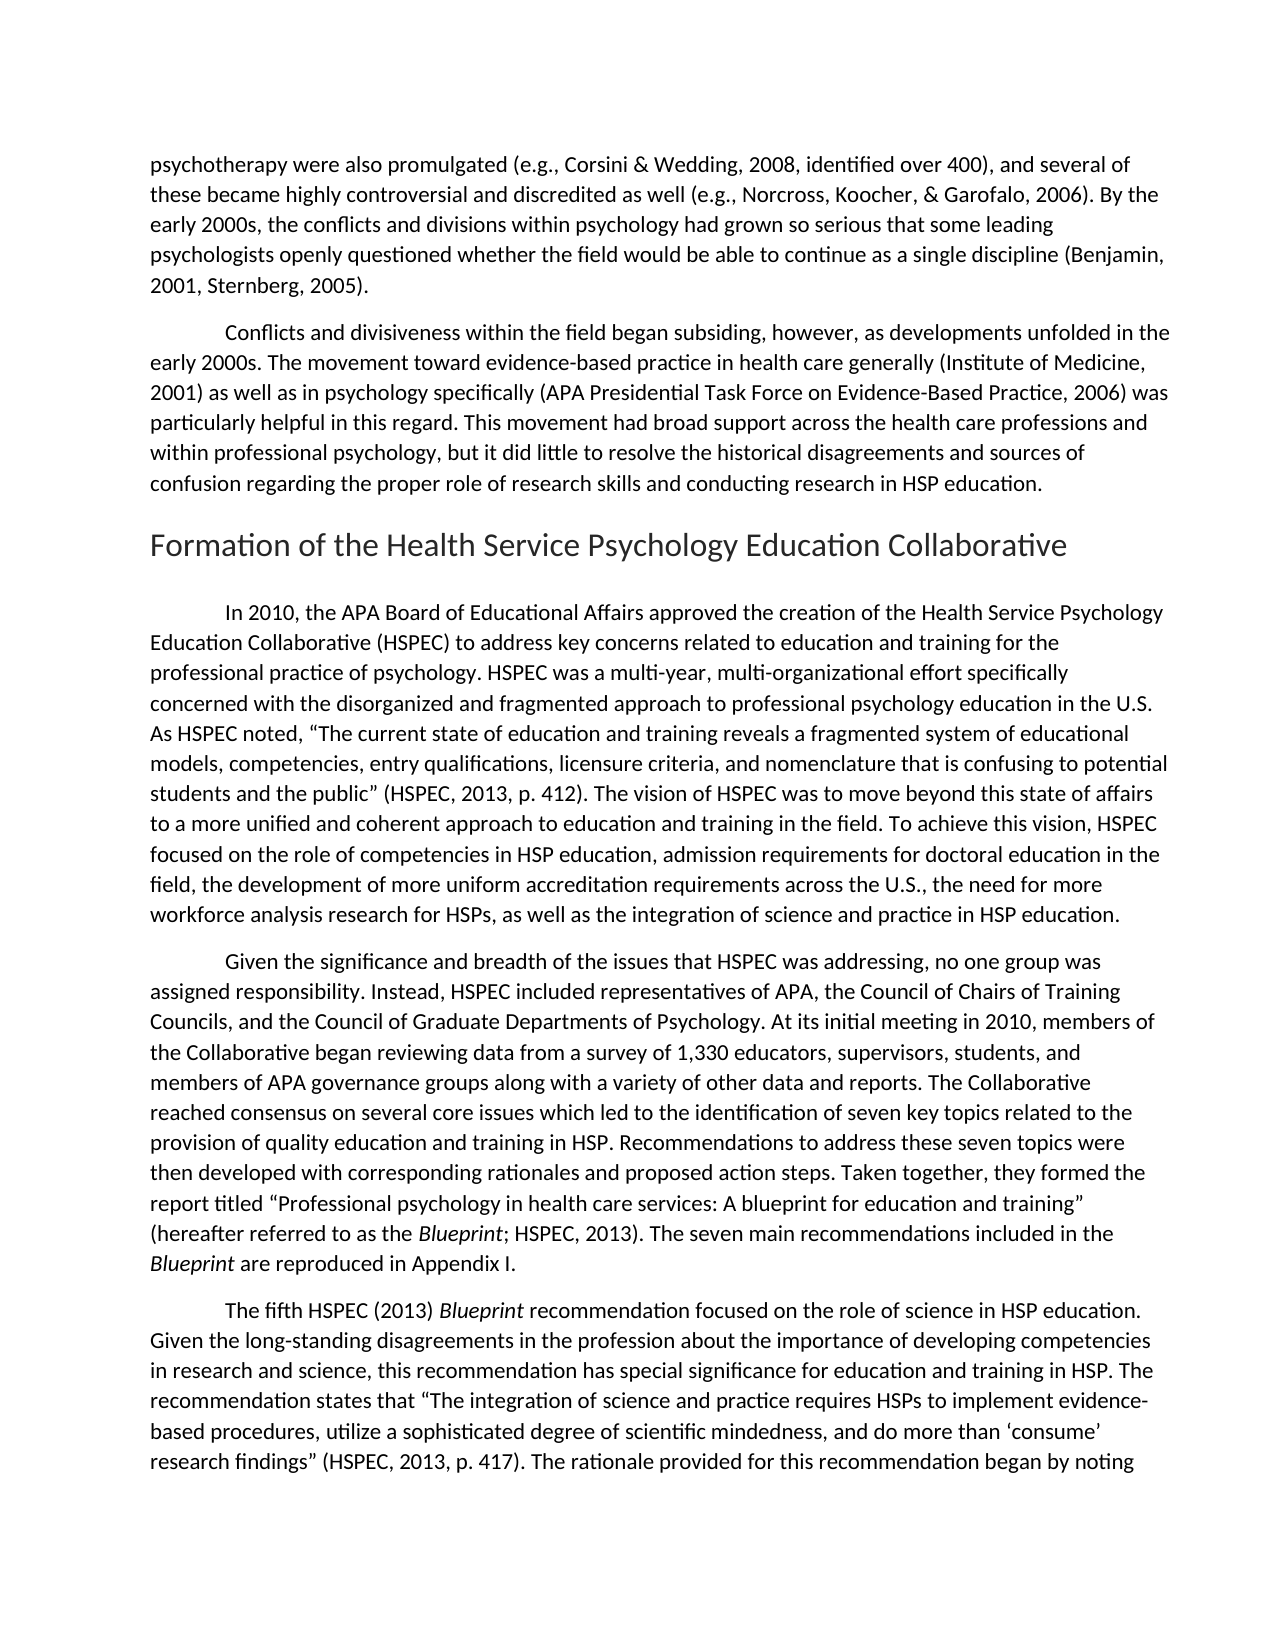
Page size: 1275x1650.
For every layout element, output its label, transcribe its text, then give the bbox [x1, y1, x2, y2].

text Given the significance and breadth of the issues that HSPEC was addressing, no one group was assigned responsibility. Instead, HSPEC included representatives of APA, the Council of Chairs of Training Councils, and the Council of Graduate Departments of Psychology. At its initial meeting in 2010, members of the Collaborative began reviewing data from a survey of 1,330 educators, supervisors, students, and members of APA governance groups along with a variety of other data and reports. The Collaborative reached consensus on several core issues which led to the identification of seven key topics related to the provision of quality education and training in HSP. Recommendations to address these seven topics were then developed with corresponding rationales and proposed action steps. Taken together, they formed the report titled “Professional psychology in health care services: A blueprint for education and training” (hereafter referred to as the Blueprint; HSPEC, 2013). The seven main recommendations included in the Blueprint are reproduced in Appendix I. [150, 947, 1172, 1277]
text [150, 150, 1172, 299]
text In 2010, the APA Board of Educational Affairs approved the creation of the Health Service Psychology Education Collaborative (HSPEC) to address key concerns related to education and training for the professional practice of psychology. HSPEC was a multi-year, multi-organizational effort specifically concerned with the disorganized and fragmented approach to professional psychology education in the U.S. As HSPEC noted, “The current state of education and training reveals a fragmented system of educational models, competencies, entry qualifications, licensure criteria, and nomenclature that is confusing to potential students and the public” (HSPEC, 2013, p. 412). The vision of HSPEC was to move beyond this state of affairs to a more unified and coherent approach to education and training in the field. To achieve this vision, HSPEC focused on the role of competencies in HSP education, admission requirements for doctoral education in the field, the development of more uniform accreditation requirements across the U.S., the need for more workforce analysis research for HSPs, as well as the integration of science and practice in HSP education. [150, 598, 1172, 928]
subtitle Formation of the Health Service Psychology Education Collaborative [150, 524, 1172, 565]
text Conflicts and divisiveness within the field began subsiding, however, as developments unfolded in the early 2000s. The movement toward evidence-based practice in health care generally (Institute of Medicine, 2001) as well as in psychology specifically (APA Presidential Task Force on Evidence-Based Practice, 2006) was particularly helpful in this regard. This movement had broad support across the health care professions and within professional psychology, but it did little to resolve the historical disagreements and sources of confusion regarding the proper role of research skills and conducting research in HSP education. [150, 318, 1172, 497]
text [150, 1296, 1172, 1475]
